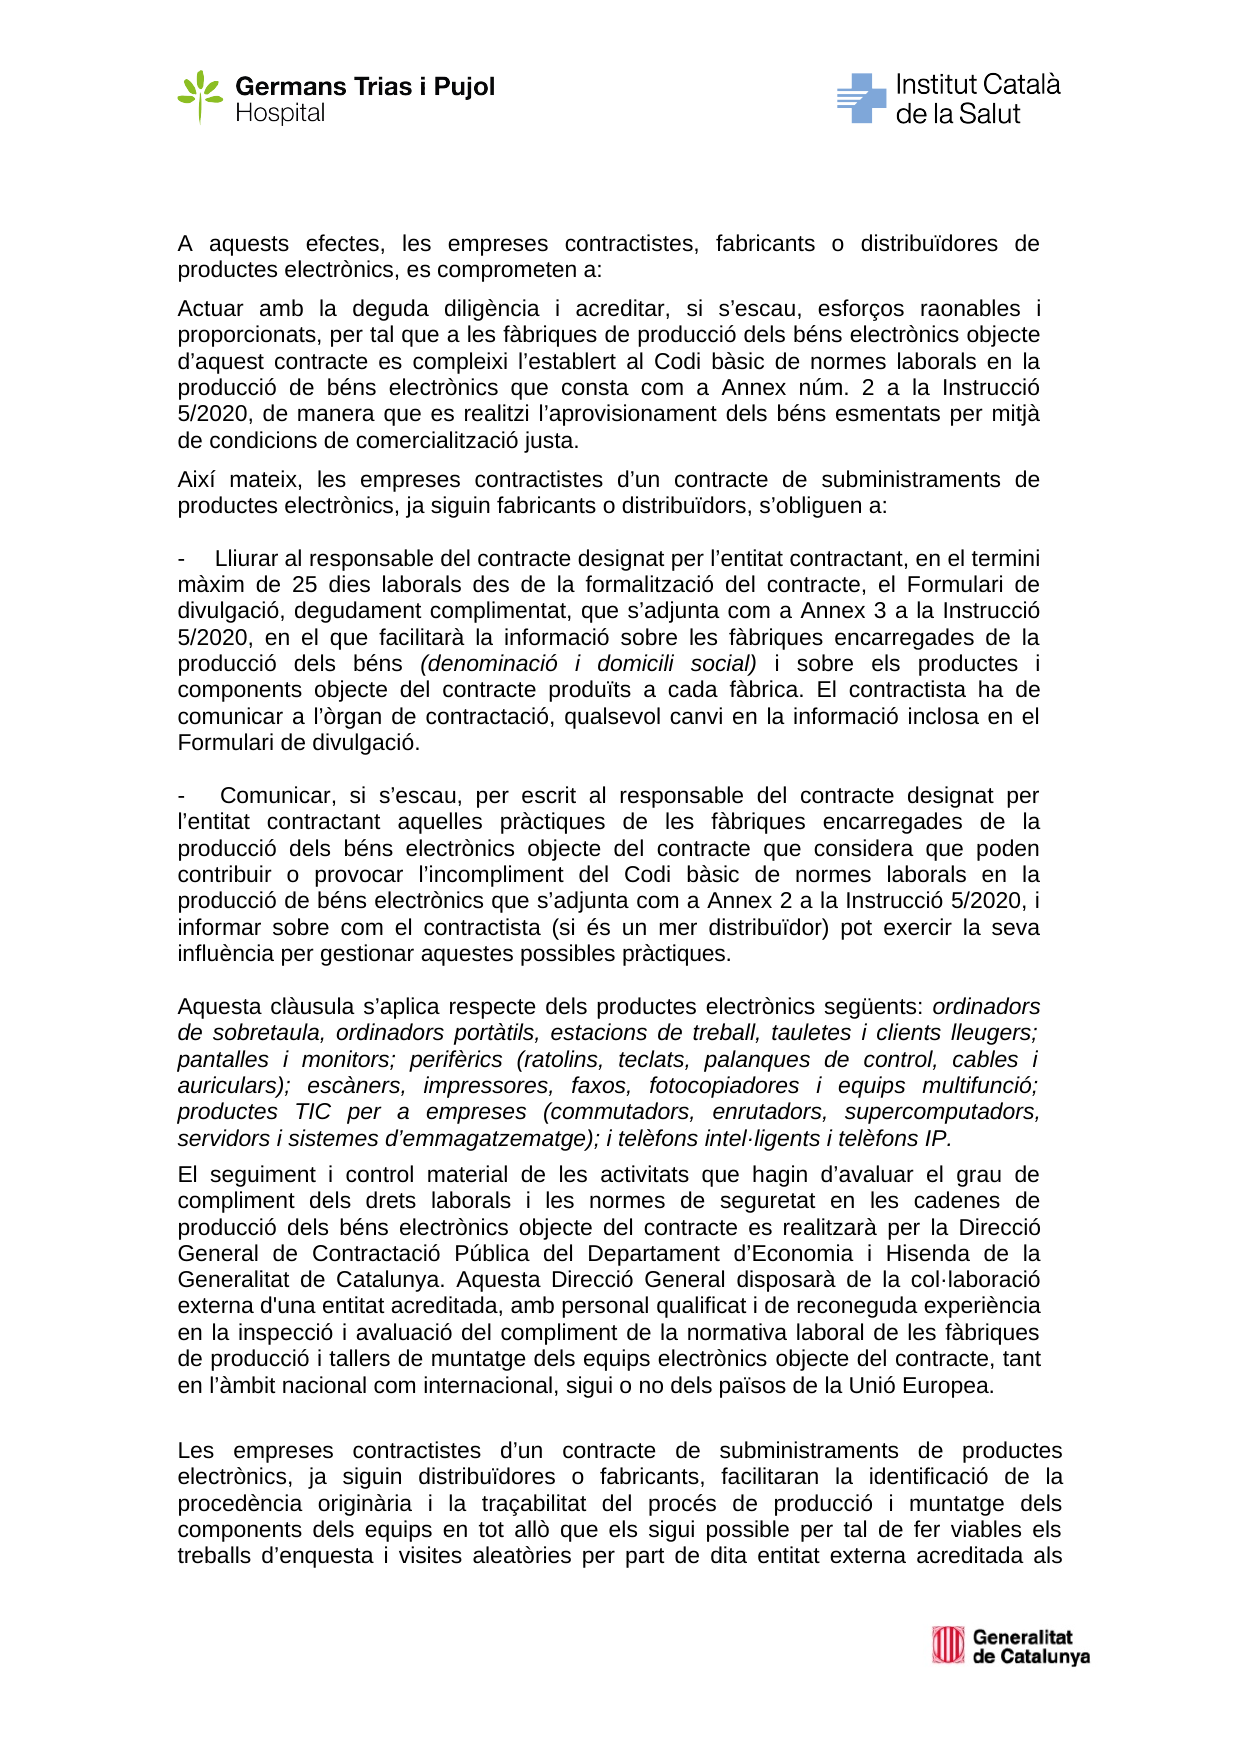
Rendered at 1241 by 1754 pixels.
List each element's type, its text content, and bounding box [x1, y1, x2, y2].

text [177, 1437, 1063, 1569]
text A aquests efectes, les empreses contractistes, fabricants o distribuïdores de productes electrònics, es comprometen a: [177, 230, 1041, 282]
text Actuar amb la deguda diligència i acreditar, si s’escau, esforços raonables i proporcionats, per tal que a les fàbriques de producció dels béns electrònics objecte d’aquest contracte es compleixi l’establert al Codi bàsic de normes laborals en la producció de béns electrònics que consta com a Annex núm. 2 a la Instrucció 5/2020, de manera que es realitzi l’aprovisionament dels béns esmentats per mitjà de condicions de comercialització justa. [177, 295, 1041, 453]
picture [835, 69, 1064, 129]
list Aquesta clàusula s’aplica respecte dels productes electrònics següents: ordinadors de sobretaula, ordinadors portàtils, estacions de treball, tauletes i clients lleugers; pantalles i monitors; perifèrics (ratolins, teclats, palanques de control, cables i auriculars); escàners, impressores, faxos, fotocopiadores i equips multifunció; productes TIC per a empreses (commutadors, enrutadors, supercomputadors, servidors i sistemes d’emmagatzematge); i telèfons intel·ligents i telèfons IP. [177, 993, 1041, 1151]
list Així mateix, les empreses contractistes d’un contracte de subministraments de productes electrònics, ja siguin fabricants o distribuïdors, s’obliguen a: [177, 466, 1041, 518]
picture [177, 70, 494, 126]
list Comunicar, si s’escau, per escrit al responsable del contracte designat per l’entitat contractant aquelles pràctiques de les fàbriques encarregades de la producció dels béns electrònics objecte del contracte que considera que poden contribuir o provocar l’incompliment del Codi bàsic de normes laborals en la producció de béns electrònics que s’adjunta com a Annex 2 a la Instrucció 5/2020, i informar sobre com el contractista (si és un mer distribuïdor) pot exercir la seva influència per gestionar aquestes possibles pràctiques. [177, 782, 1041, 966]
list Lliurar al responsable del contracte designat per l’entitat contractant, en el termini màxim de 25 dies laborals des de la formalització del contracte, el Formulari de divulgació, degudament complimentat, que s’adjunta com a Annex 3 a la Instrucció 5/2020, en el que facilitarà la informació sobre les fàbriques encarregades de la producció dels béns (denominació i domicili social) i sobre els productes i components objecte del contracte produïts a cada fàbrica. El contractista ha de comunicar a l’òrgan de contractació, qualsevol canvi en la informació inclosa en el Formulari de divulgació. [177, 545, 1041, 756]
list El seguiment i control material de les activitats que hagin d’avaluar el grau de compliment dels drets laborals i les normes de seguretat en les cadenes de producció dels béns electrònics objecte del contracte es realitzarà per la Direcció General de Contractació Pública del Departament d’Economia i Hisenda de la Generalitat de Catalunya. Aquesta Direcció General disposarà de la col·laboració externa d'una entitat acreditada, amb personal qualificat i de reconeguda experiència en la inspecció i avaluació del compliment de la normativa laboral de les fàbriques de producció i tallers de muntatge dels equips electrònics objecte del contracte, tant en l’àmbit nacional com internacional, sigui o no dels països de la Unió Europea. [177, 1161, 1041, 1398]
picture [893, 1619, 1129, 1672]
